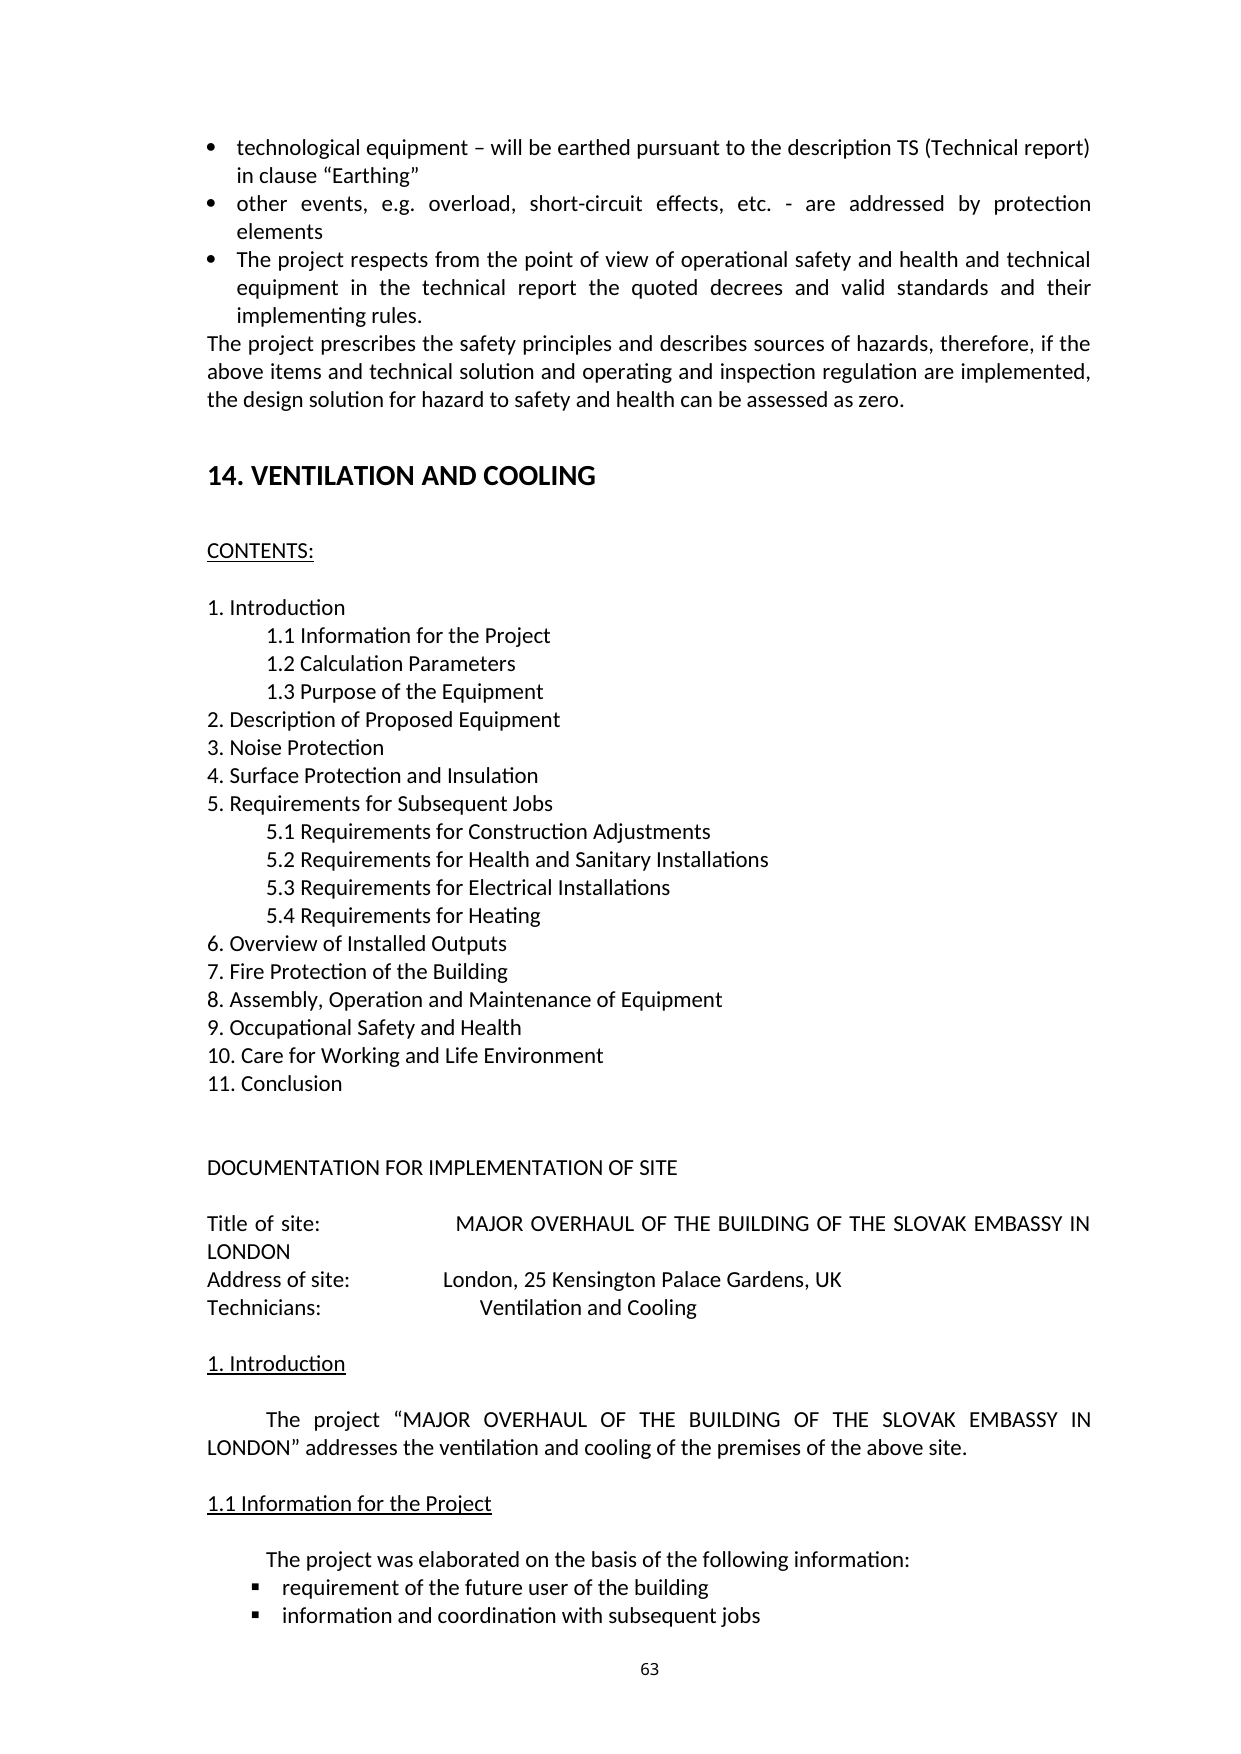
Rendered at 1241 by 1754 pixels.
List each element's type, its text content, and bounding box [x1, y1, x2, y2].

list The project respects from the point of view of operational safety and health and technical equipment in the technical report the quoted decrees and valid standards and their implementing rules. [207, 245, 1092, 329]
text 9. Occupational Safety and Health [207, 1013, 1092, 1041]
text 5.2 Requirements for Health and Sanitary Installations [207, 845, 1092, 873]
text 8. Assembly, Operation and Maintenance of Equipment [207, 985, 1092, 1013]
text 14. Ventilation and Cooling [207, 457, 1092, 493]
text 1.2 Calculation Parameters [207, 649, 1092, 677]
text Address of site: London, 25 Kensington Palace Gardens, UK [207, 1265, 1092, 1293]
text 6. Overview of Installed Outputs [207, 929, 1092, 957]
text 3. Noise Protection [207, 733, 1092, 761]
text 7. Fire Protection of the Building [207, 957, 1092, 985]
text 1.1 Information for the Project [207, 621, 1092, 649]
text 5.1 Requirements for Construction Adjustments [207, 817, 1092, 845]
text DOCUMENTATION FOR IMPLEMENTATION OF SITE [207, 1153, 1092, 1181]
text The project prescribes the safety principles and describes sources of hazards, therefore, if the above items and technical solution and operating and inspection regulation are implemented, the design solution for hazard to safety and health can be assessed as zero. [207, 329, 1092, 413]
text 4. Surface Protection and Insulation [207, 761, 1092, 789]
list requirement of the future user of the building [207, 1573, 1092, 1601]
text 1. Introduction [207, 1349, 1092, 1377]
text 1.3 Purpose of the Equipment [207, 677, 1092, 705]
text Title of site: MAJOR OVERHAUL OF THE BUILDING OF THE SLOVAK EMBASSY IN LONDON [207, 1209, 1092, 1265]
text 10. Care for Working and Life Environment [207, 1041, 1092, 1069]
text 11. Conclusion [207, 1069, 1092, 1097]
list other events, e.g. overload, short-circuit effects, etc. - are addressed by protection elements [207, 189, 1092, 245]
text Technicians: Ventilation and Cooling [207, 1293, 1092, 1321]
text 2. Description of Proposed Equipment [207, 705, 1092, 733]
text 5. Requirements for Subsequent Jobs [207, 789, 1092, 817]
text 5.4 Requirements for Heating [207, 901, 1092, 929]
text 1. Introduction [207, 593, 1092, 621]
list technological equipment – will be earthed pursuant to the description TS (Technical report) in clause “Earthing” [207, 133, 1092, 189]
list information and coordination with subsequent jobs [207, 1601, 1092, 1629]
text The project “MAJOR OVERHAUL OF THE BUILDING OF THE SLOVAK EMBASSY IN LONDON” addresses the ventilation and cooling of the premises of the above site. [207, 1405, 1092, 1461]
text 1.1 Information for the Project [207, 1489, 1092, 1517]
text The project was elaborated on the basis of the following information: [207, 1545, 1092, 1573]
text 5.3 Requirements for Electrical Installations [207, 873, 1092, 901]
text CONTENTS: [207, 537, 1092, 565]
